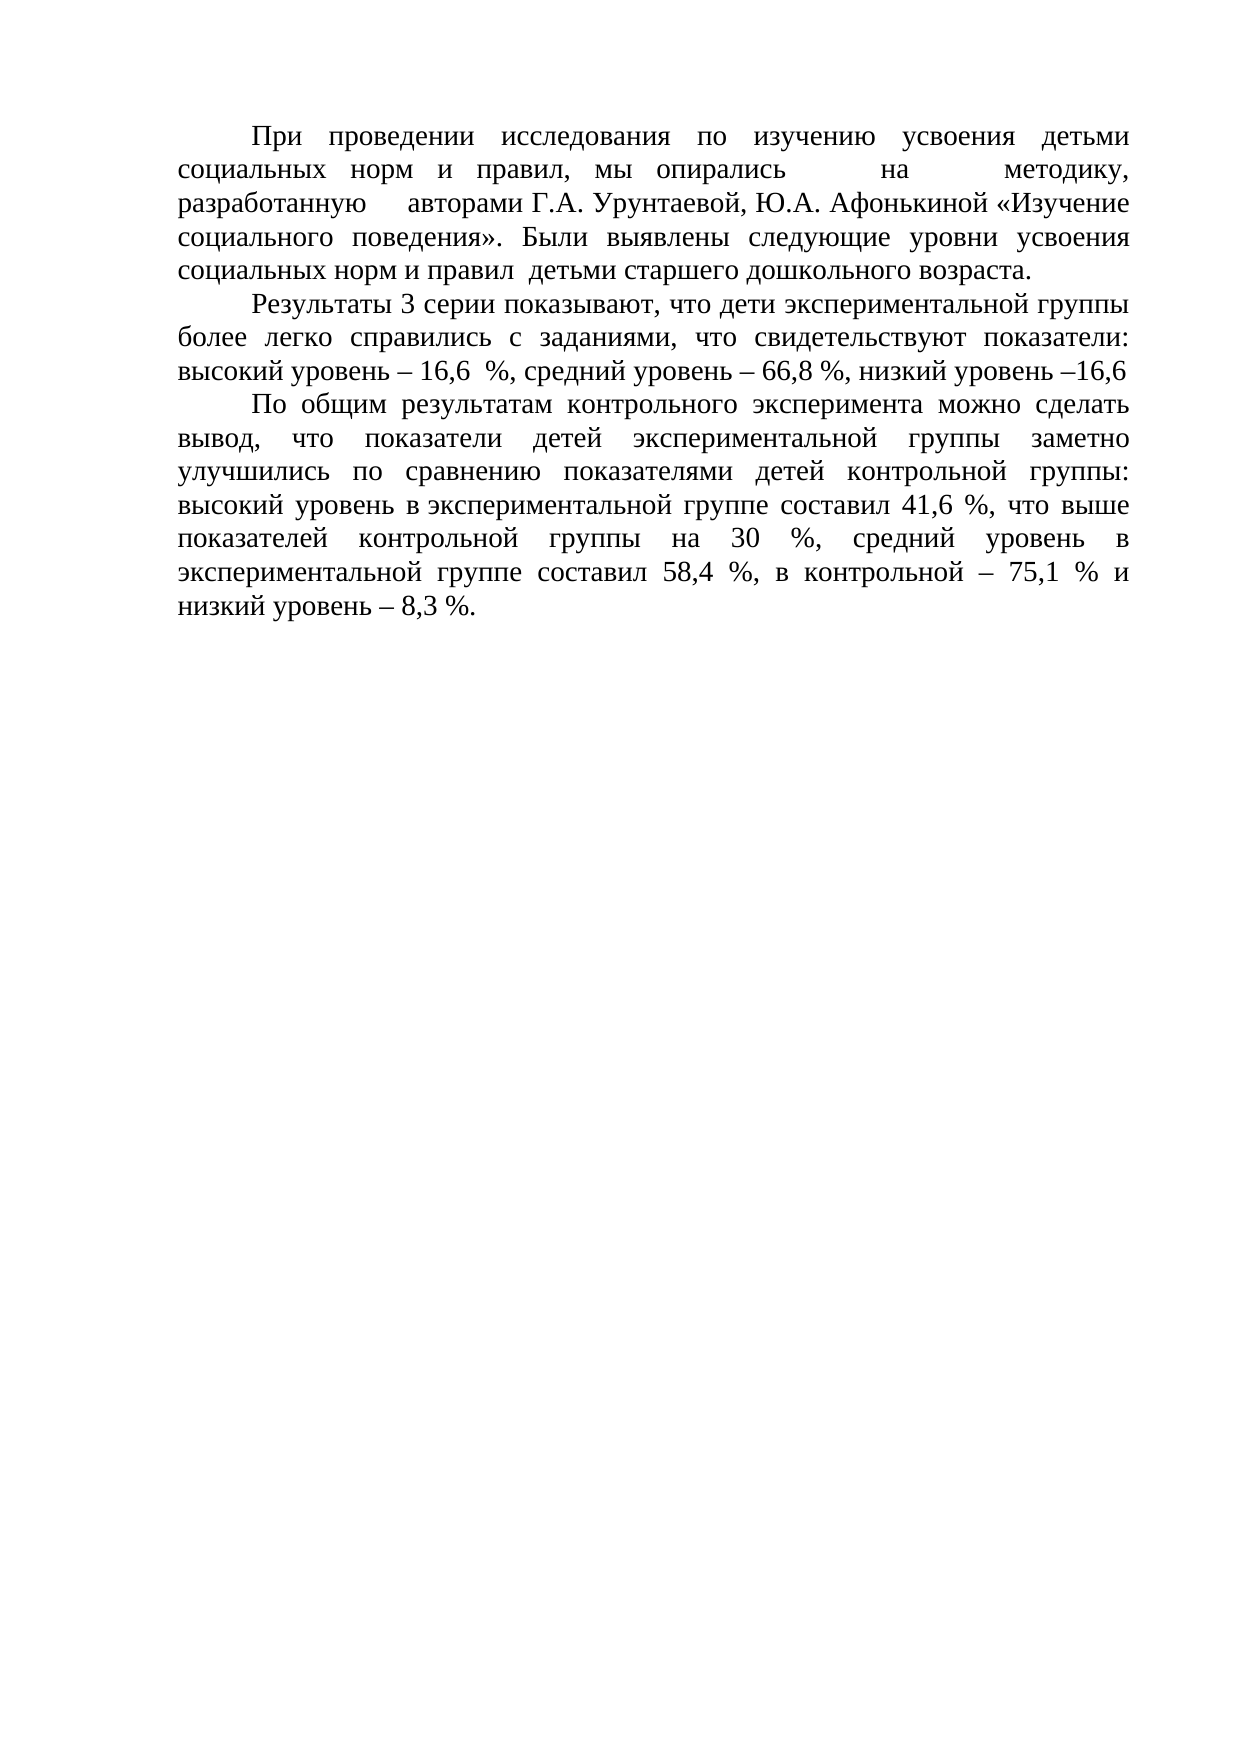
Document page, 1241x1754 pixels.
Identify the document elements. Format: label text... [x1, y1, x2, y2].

text При проведении исследования по изучению усвоения детьми социальных норм и правил, мы опирались на методику, разработанную авторами Г.А. Урунтаевой, Ю.А. Афонькиной «Изучение социального поведения». Были выявлены следующие уровни усвоения социальных норм и правил детьми старшего дошкольного возраста. [177, 118, 1131, 286]
text По общим результатам контрольного эксперимента можно сделать вывод, что показатели детей экспериментальной группы заметно улучшились по сравнению показателями детей контрольной группы: высокий уровень в экспериментальной группе составил 41,6 %, что выше показателей контрольной группы на 30 %, средний уровень в экспериментальной группе составил 58,4 %, в контрольной – 75,1 % и низкий уровень – 8,3 %. [177, 386, 1131, 621]
text Результаты 3 серии показывают, что дети экспериментальной группы более легко справились с заданиями, что свидетельствуют показатели: высокий уровень – 16,6 %, средний уровень – 66,8 %, низкий уровень –16,6 [177, 286, 1131, 386]
